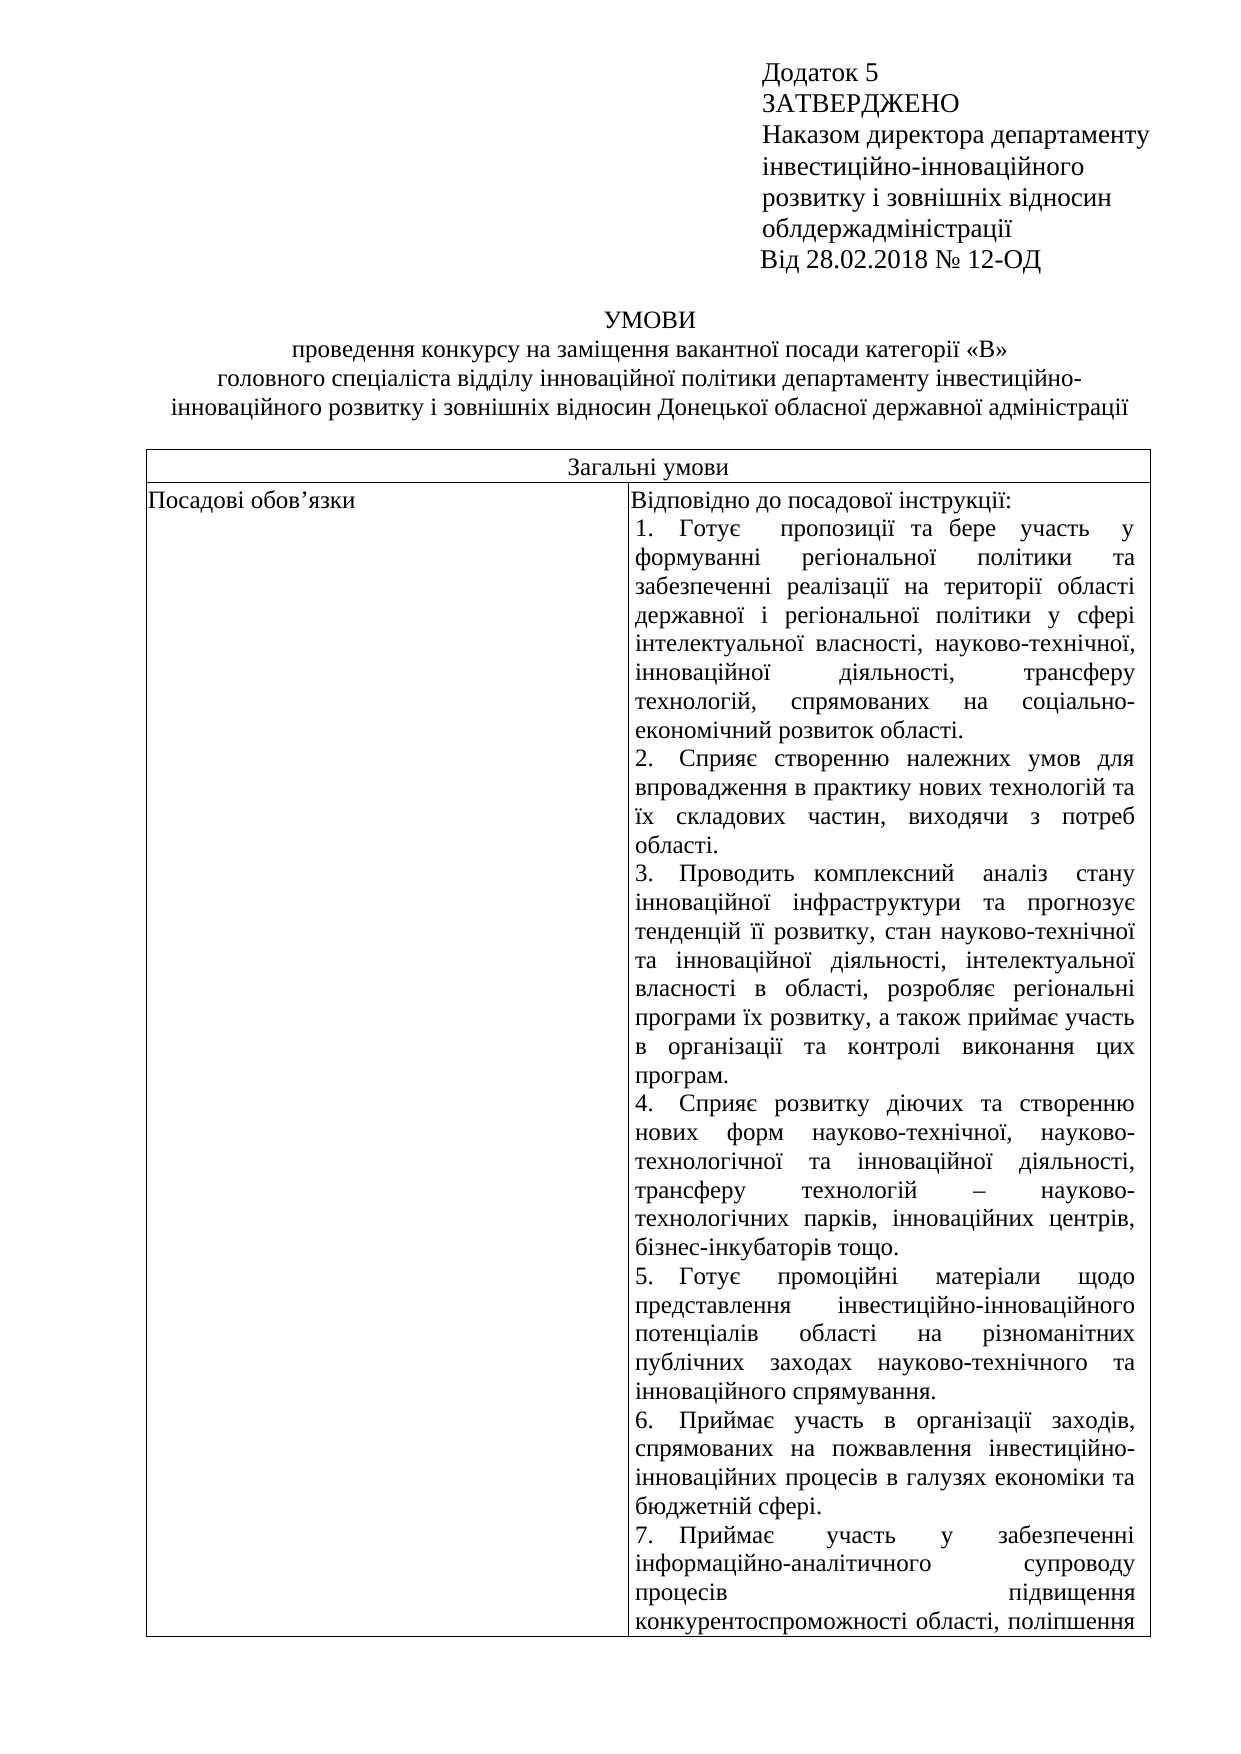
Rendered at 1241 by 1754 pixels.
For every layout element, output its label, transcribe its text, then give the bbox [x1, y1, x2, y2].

text Наказом директора департаменту інвестиційно-інноваційного розвитку і зовнішніх відносин облдержадміністрації [762, 118, 1152, 243]
text головного спеціаліста відділу інноваційної політики департаменту інвестиційно-інноваційного розвитку і зовнішніх відносин Донецької обласної державної адміністрації [148, 363, 1152, 420]
text Додаток 5 [762, 56, 1152, 87]
table_cell Посадові обов’язки [147, 483, 628, 1636]
text УМОВИ [148, 305, 1152, 334]
text Від 28.02.2018 № 12-ОД [760, 243, 1152, 274]
text проведення конкурсу на заміщення вакантної посади категорії «В» [148, 334, 1152, 363]
table_header Загальні умови [147, 450, 1150, 482]
text ЗАТВЕРДЖЕНО [762, 87, 1152, 118]
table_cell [629, 483, 1150, 1636]
